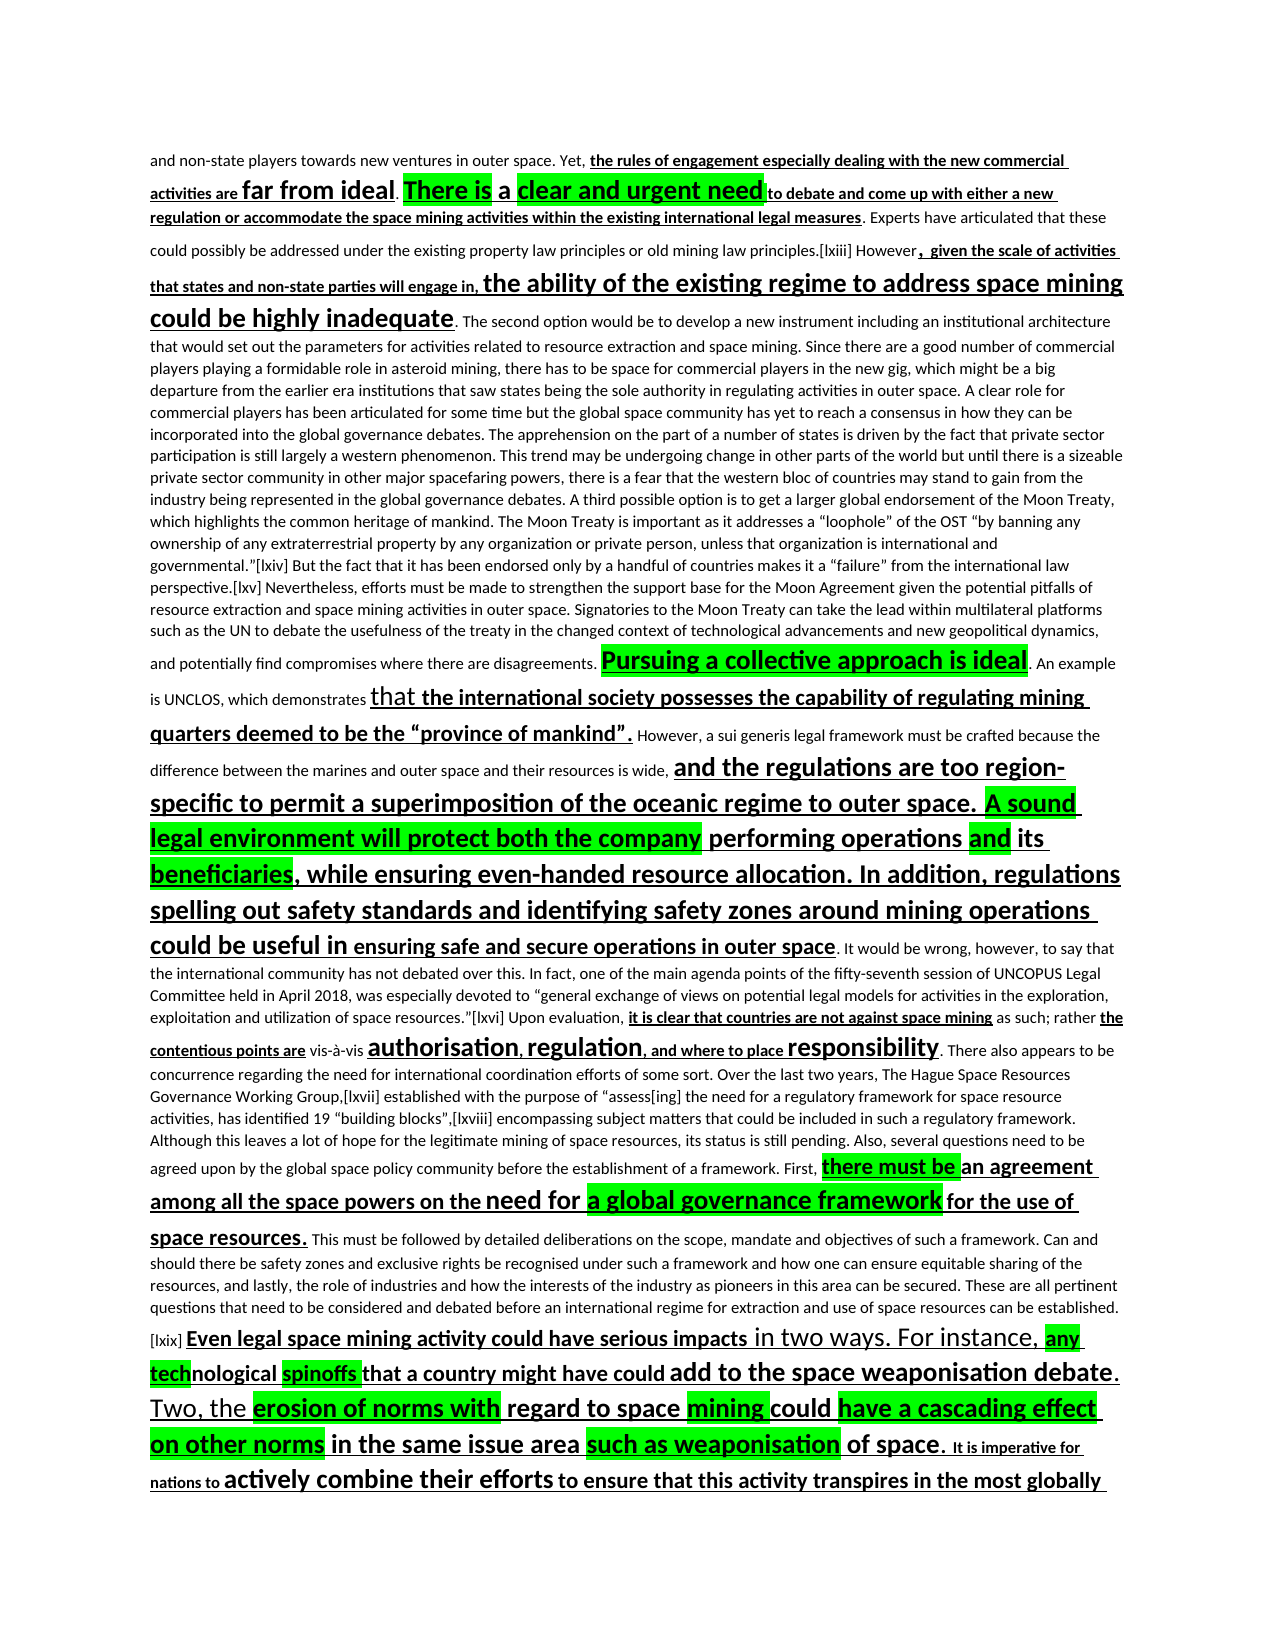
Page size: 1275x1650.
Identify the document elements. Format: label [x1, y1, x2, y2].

text [150, 150, 1125, 1496]
